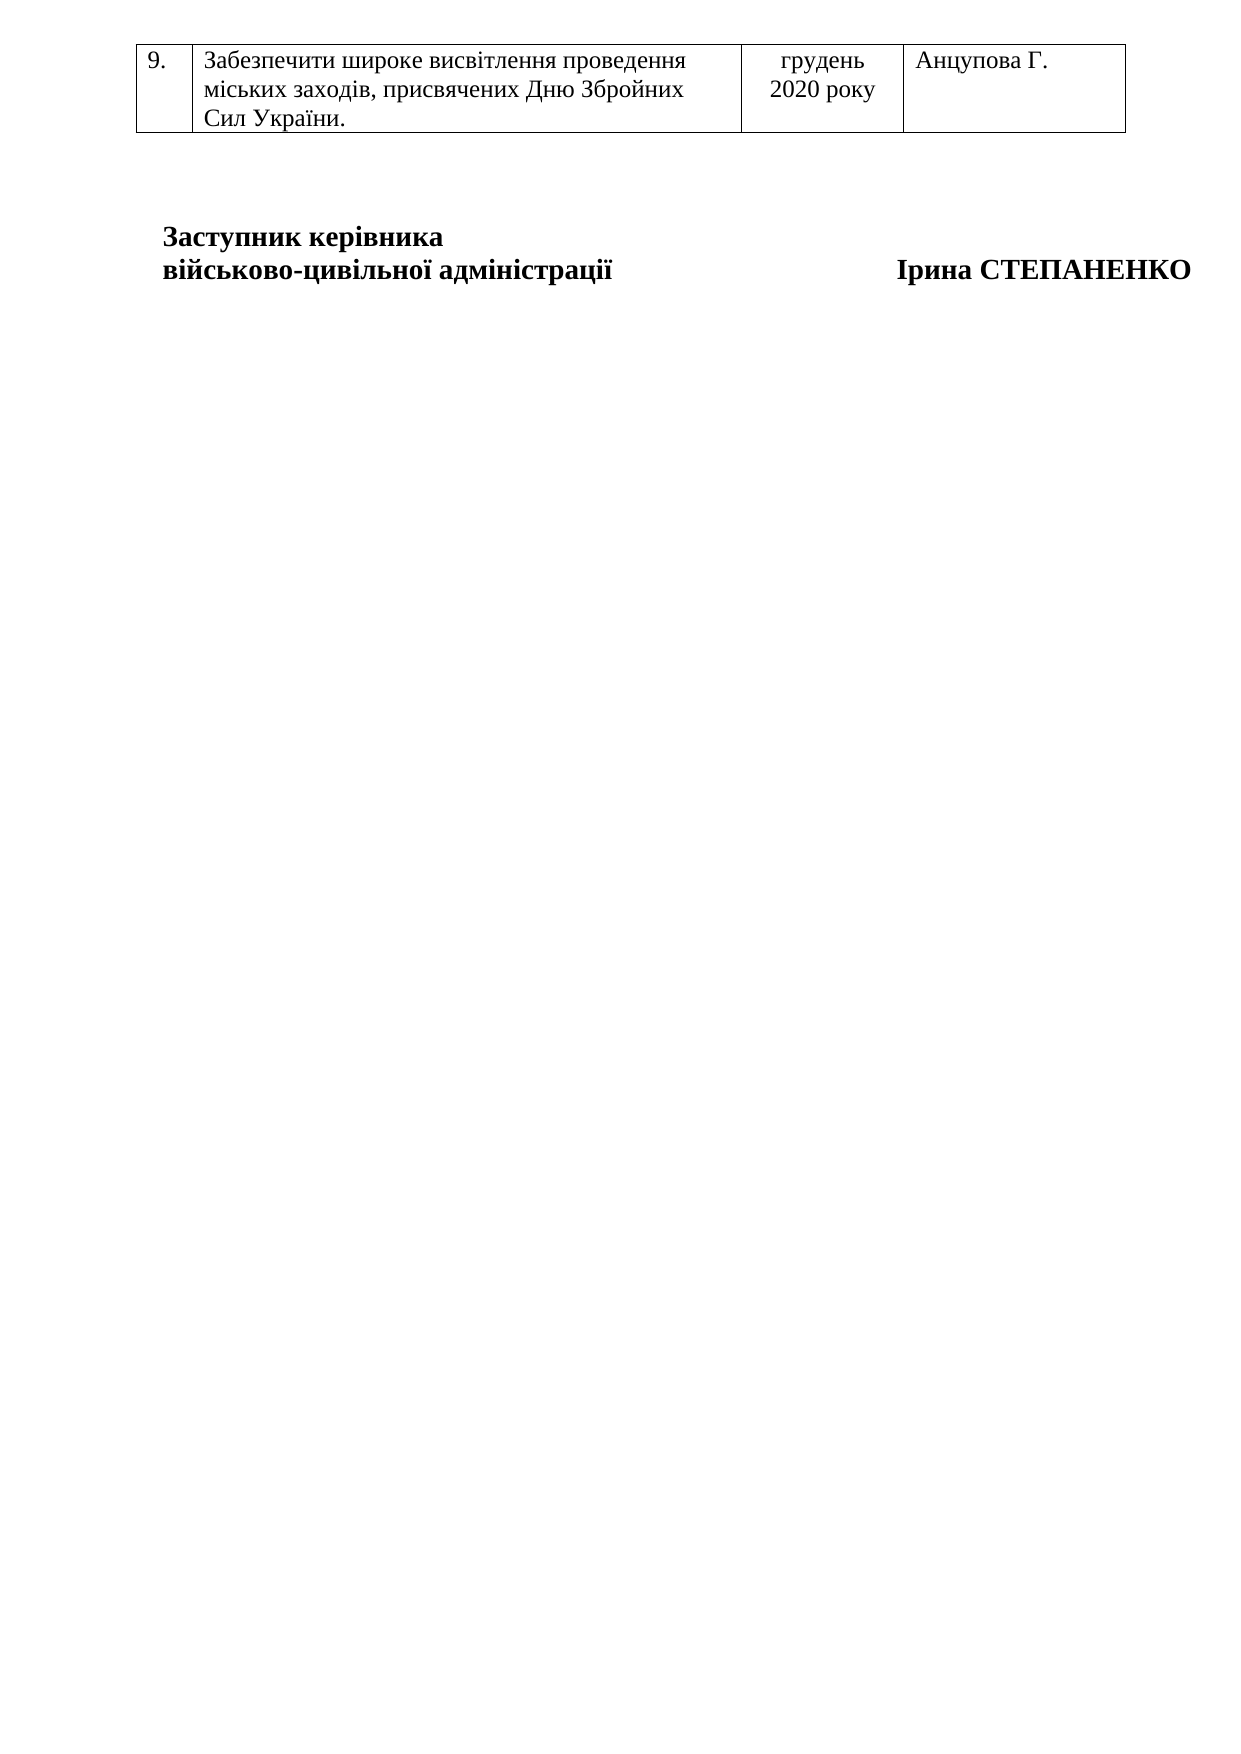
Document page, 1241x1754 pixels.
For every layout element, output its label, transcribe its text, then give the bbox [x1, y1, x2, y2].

table_cell Забезпечити широке висвітлення проведення міських заходів, присвячених Дню Збройних Сил України. [193, 45, 741, 132]
table_cell грудень 2020 року [742, 45, 903, 132]
table_cell 9. [137, 45, 192, 132]
table_cell Анцупова Г. [904, 45, 1125, 132]
text військово-цивільної адміністрації Ірина СТЕПАНЕНКО [162, 252, 1200, 286]
text Заступник керівника [162, 219, 1200, 252]
